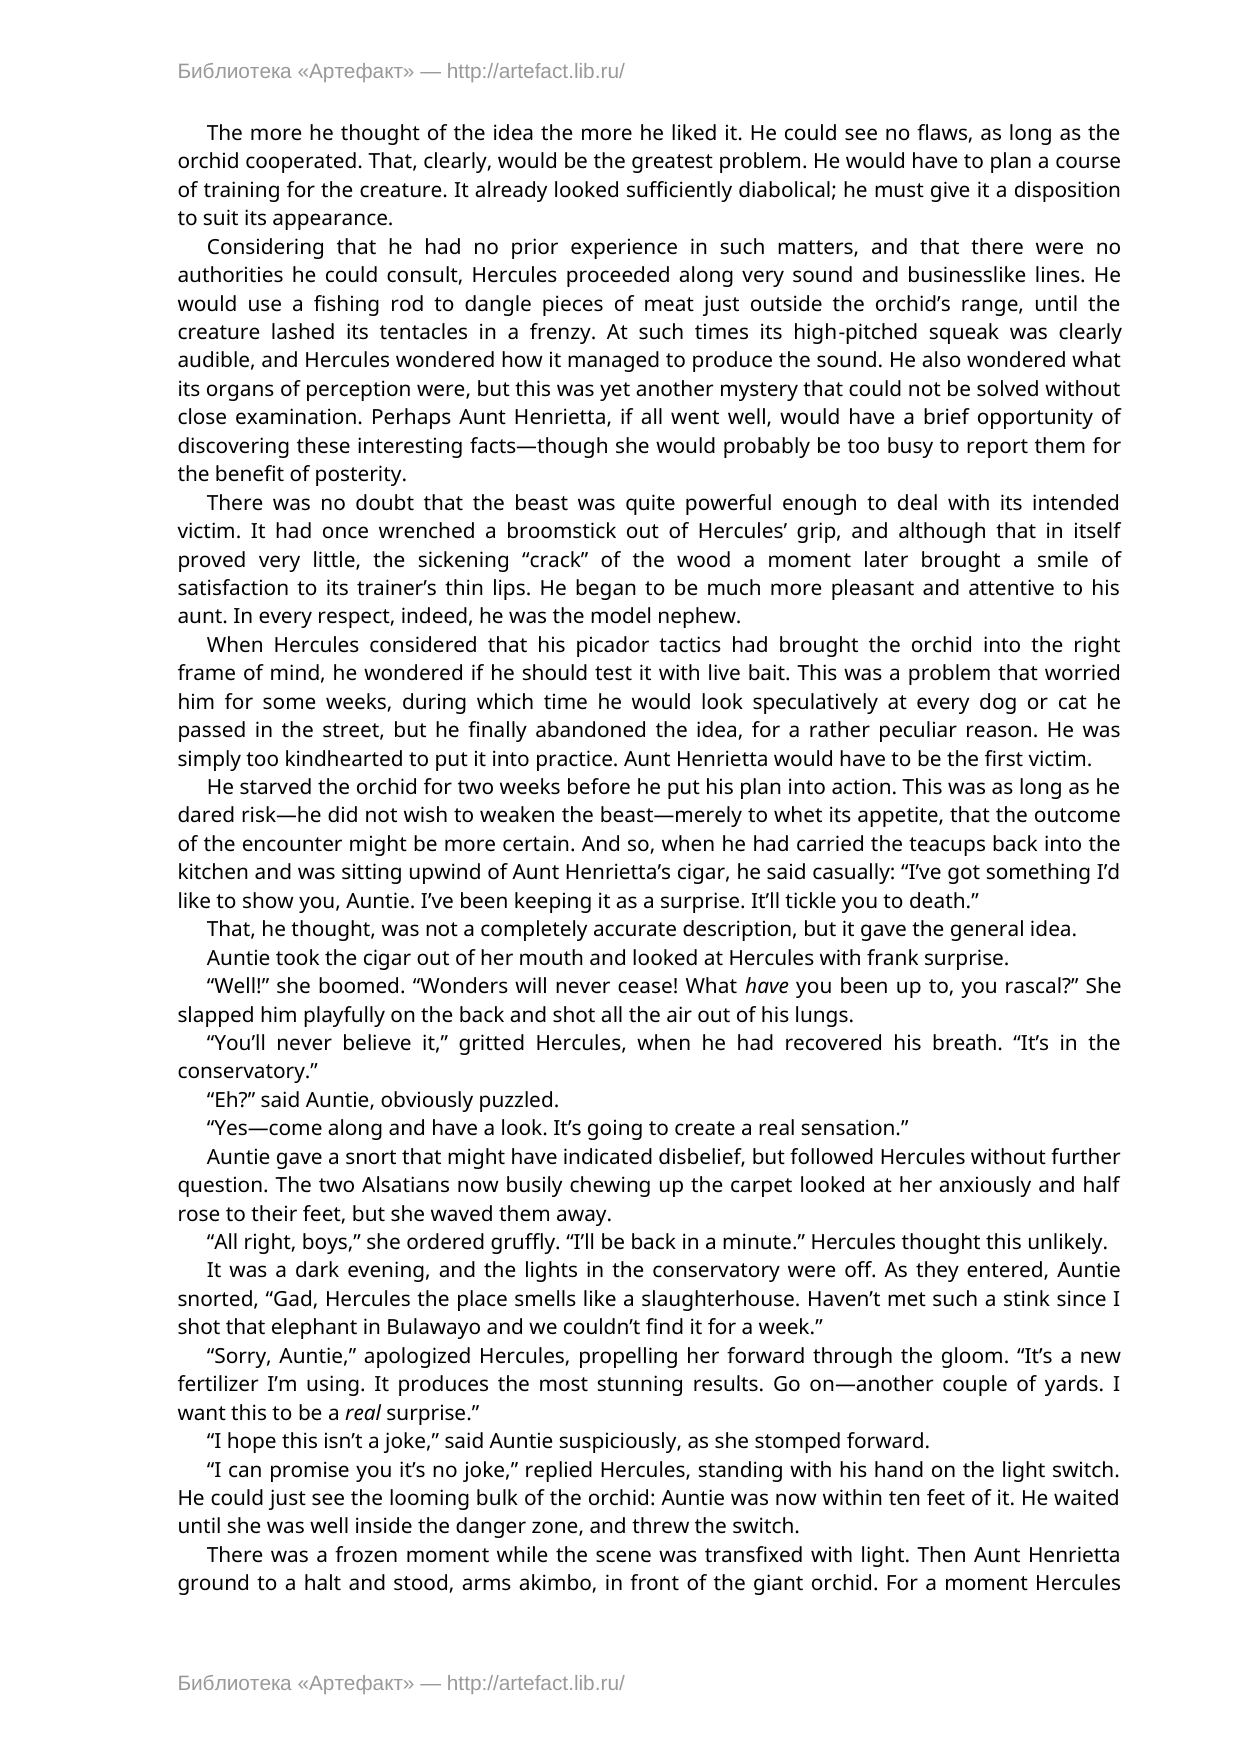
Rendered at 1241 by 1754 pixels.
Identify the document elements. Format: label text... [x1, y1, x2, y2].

text “Yes—come along and have a look. It’s going to create a real sensation.” [177, 1113, 1122, 1142]
text When Hercules considered that his picador tactics had brought the orchid into the right frame of mind, he wondered if he should test it with live bait. This was a problem that worried him for some weeks, during which time he would look speculatively at every dog or cat he passed in the street, but he finally abandoned the idea, for a rather peculiar reason. He was simply too kindhearted to put it into practice. Aunt Henrietta would have to be the first victim. [177, 630, 1122, 772]
text It was a dark evening, and the lights in the conservatory were off. As they entered, Auntie snorted, “Gad, Hercules the place smells like a slaughterhouse. Haven’t met such a stink since I shot that elephant in Bulawayo and we couldn’t find it for a week.” [177, 1256, 1122, 1341]
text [177, 1540, 1122, 1597]
text Auntie gave a snort that might have indicated disbelief, but followed Hercules without further question. The two Alsatians now busily chewing up the carpet looked at her anxiously and half rose to their feet, but she waved them away. [177, 1142, 1122, 1227]
text “Sorry, Auntie,” apologized Hercules, propelling her forward through the gloom. “It’s a new fertilizer I’m using. It produces the most stunning results. Go on—another couple of yards. I want this to be a real surprise.” [177, 1341, 1122, 1426]
text That, he thought, was not a completely accurate description, but it gave the general idea. [177, 914, 1122, 943]
text He starved the orchid for two weeks before he put his plan into action. This was as long as he dared risk—he did not wish to weaken the beast—merely to whet its appetite, that the outcome of the encounter might be more certain. And so, when he had carried the teacups back into the kitchen and was sitting upwind of Aunt Henrietta’s cigar, he said casually: “I’ve got something I’d like to show you, Auntie. I’ve been keeping it as a surprise. It’ll tickle you to death.” [177, 772, 1122, 914]
text “You’ll never believe it,” gritted Hercules, when he had recovered his breath. “It’s in the conservatory.” [177, 1028, 1122, 1085]
text “I can promise you it’s no joke,” replied Hercules, standing with his hand on the light switch. He could just see the looming bulk of the orchid: Auntie was now within ten feet of it. He waited until she was well inside the danger zone, and threw the switch. [177, 1455, 1122, 1540]
text There was no doubt that the beast was quite powerful enough to deal with its intended victim. It had once wrenched a broomstick out of Hercules’ grip, and although that in itself proved very little, the sickening “crack” of the wood a moment later brought a smile of satisfaction to its trainer’s thin lips. He began to be much more pleasant and attentive to his aunt. In every respect, indeed, he was the model nephew. [177, 488, 1122, 630]
text The more he thought of the idea the more he liked it. He could see no flaws, as long as the orchid cooperated. That, clearly, would be the greatest problem. He would have to plan a course of training for the creature. It already looked sufficiently diabolical; he must give it a disposition to suit its appearance. [177, 118, 1122, 232]
text Auntie took the cigar out of her mouth and looked at Hercules with frank surprise. [177, 943, 1122, 971]
text “I hope this isn’t a joke,” said Auntie suspiciously, as she stomped forward. [177, 1426, 1122, 1455]
text “Well!” she boomed. “Wonders will never cease! What have you been up to, you rascal?” She slapped him playfully on the back and shot all the air out of his lungs. [177, 971, 1122, 1028]
text Considering that he had no prior experience in such matters, and that there were no authorities he could consult, Hercules proceeded along very sound and businesslike lines. He would use a fishing rod to dangle pieces of meat just outside the orchid’s range, until the creature lashed its tentacles in a frenzy. At such times its high-pitched squeak was clearly audible, and Hercules wondered how it managed to produce the sound. He also wondered what its organs of perception were, but this was yet another mystery that could not be solved without close examination. Perhaps Aunt Henrietta, if all went well, would have a brief opportunity of discovering these interesting facts—though she would probably be too busy to report them for the benefit of posterity. [177, 232, 1122, 488]
text “Eh?” said Auntie, obviously puzzled. [177, 1085, 1122, 1113]
text “All right, boys,” she ordered gruffly. “I’ll be back in a minute.” Hercules thought this unlikely. [177, 1227, 1122, 1256]
